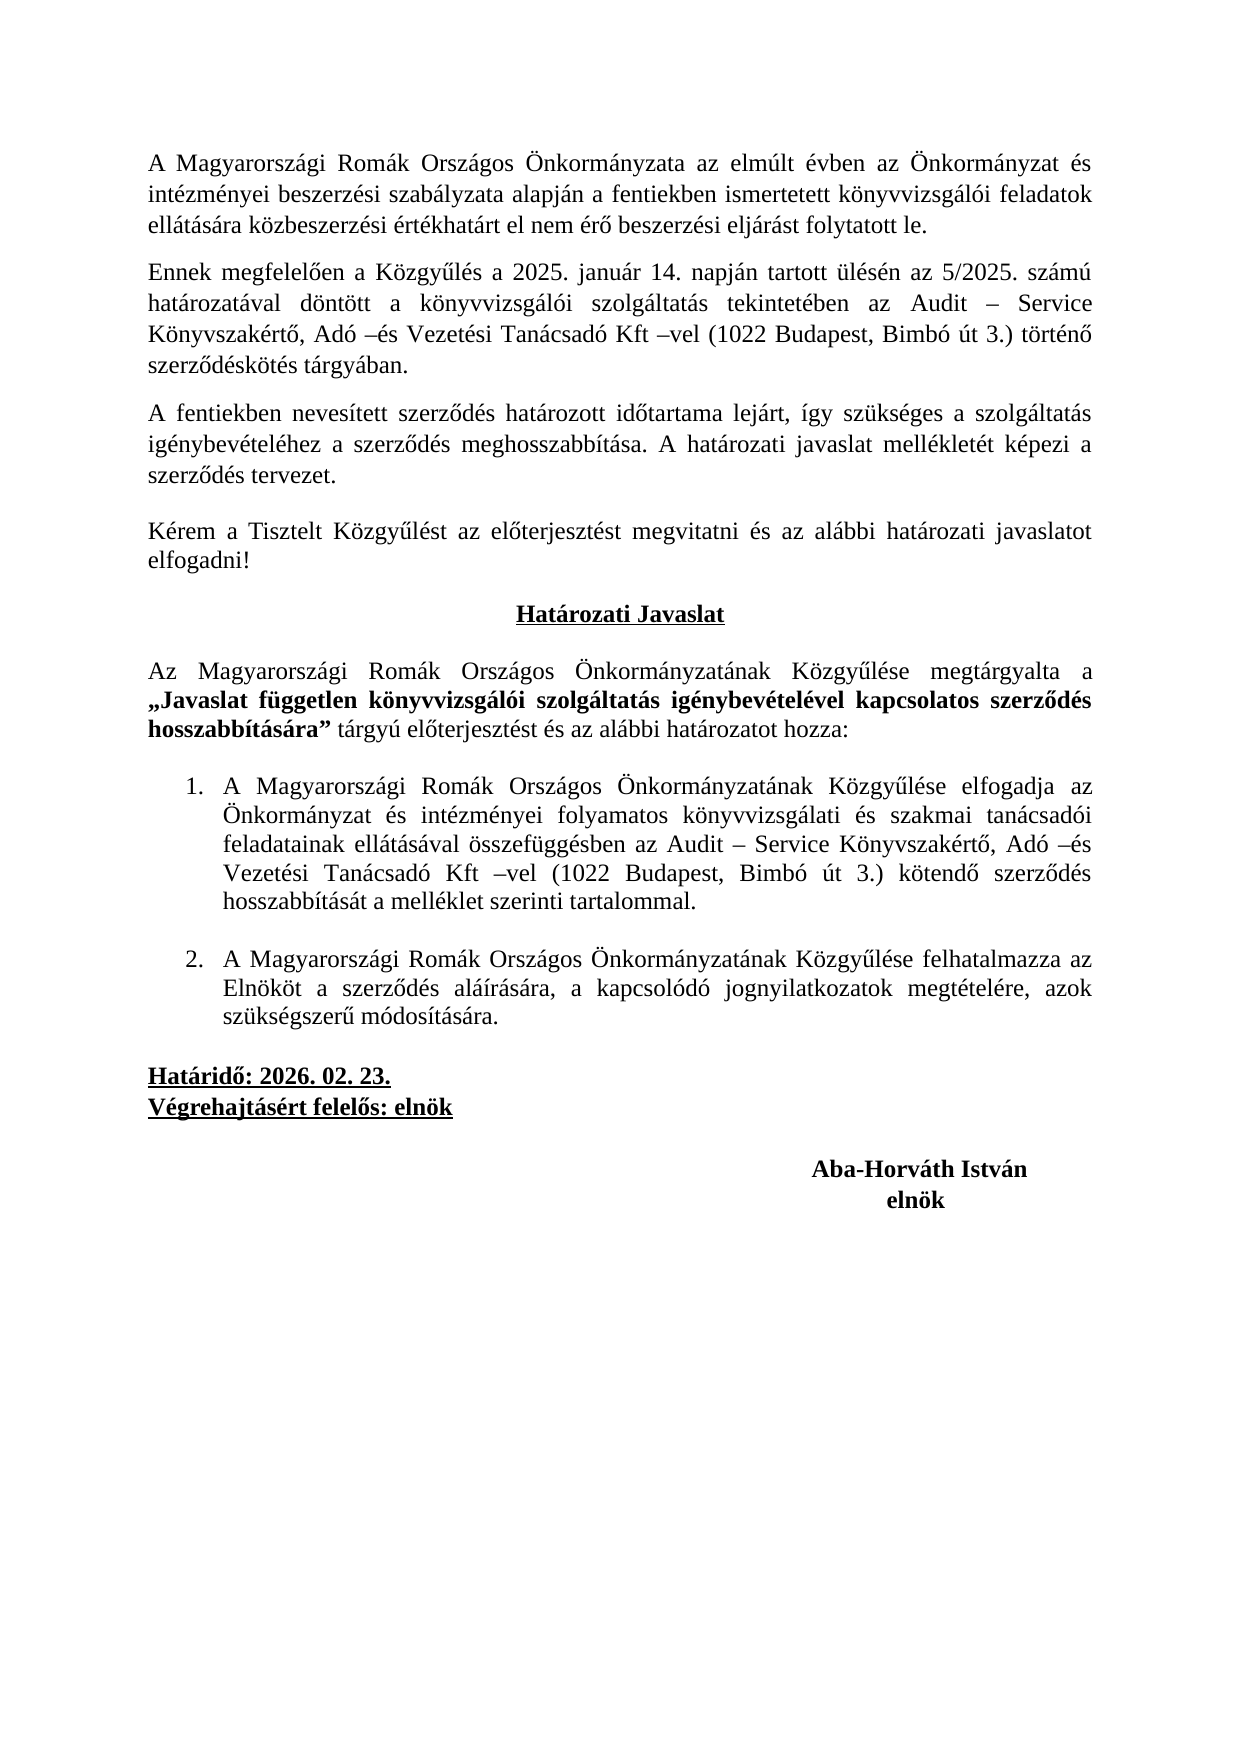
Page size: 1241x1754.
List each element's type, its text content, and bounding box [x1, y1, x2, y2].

text Határidő: 2026. 02. 23. [148, 1061, 1093, 1090]
text Ennek megfelelően a Közgyűlés a 2025. január 14. napján tartott ülésén az 5/2025. számú határozatával döntött a könyvvizsgálói szolgáltatás tekintetében az Audit – Service Könyvszakértő, Adó –és Vezetési Tanácsadó Kft –vel (1022 Budapest, Bimbó út 3.) történő szerződéskötés tárgyában. [148, 257, 1093, 379]
text Az Magyarországi Romák Országos Önkormányzatának Közgyűlése megtárgyalta a „Javaslat független könyvvizsgálói szolgáltatás igénybevételével kapcsolatos szerződés hosszabbítására” tárgyú előterjesztést és az alábbi határozatot hozza: [148, 656, 1093, 743]
text A fentiekben nevesített szerződés határozott időtartama lejárt, így szükséges a szolgáltatás igénybevételéhez a szerződés meghosszabbítása. A határozati javaslat mellékletét képezi a szerződés tervezet. [148, 398, 1093, 489]
text Végrehajtásért felelős: elnök [148, 1092, 1093, 1121]
list A Magyarországi Romák Országos Önkormányzatának Közgyűlése elfogadja az Önkormányzat és intézményei folyamatos könyvvizsgálati és szakmai tanácsadói feladatainak ellátásával összefüggésben az Audit – Service Könyvszakértő, Adó –és Vezetési Tanácsadó Kft –vel (1022 Budapest, Bimbó út 3.) kötendő szerződés hosszabbítását a melléklet szerinti tartalommal. [185, 771, 1093, 915]
text elnök [148, 1185, 1093, 1214]
text Határozati Javaslat [148, 599, 1093, 628]
text Aba-Horváth István [738, 1154, 1093, 1183]
list A Magyarországi Romák Országos Önkormányzatának Közgyűlése felhatalmazza az Elnököt a szerződés aláírására, a kapcsolódó jognyilatkozatok megtételére, azok szükségszerű módosítására. [185, 944, 1093, 1030]
text A Magyarországi Romák Országos Önkormányzata az elmúlt évben az Önkormányzat és intézményei beszerzési szabályzata alapján a fentiekben ismertetett könyvvizsgálói feladatok ellátására közbeszerzési értékhatárt el nem érő beszerzési eljárást folytatott le. [148, 148, 1093, 238]
text Kérem a Tisztelt Közgyűlést az előterjesztést megvitatni és az alábbi határozati javaslatot elfogadni! [148, 516, 1093, 574]
